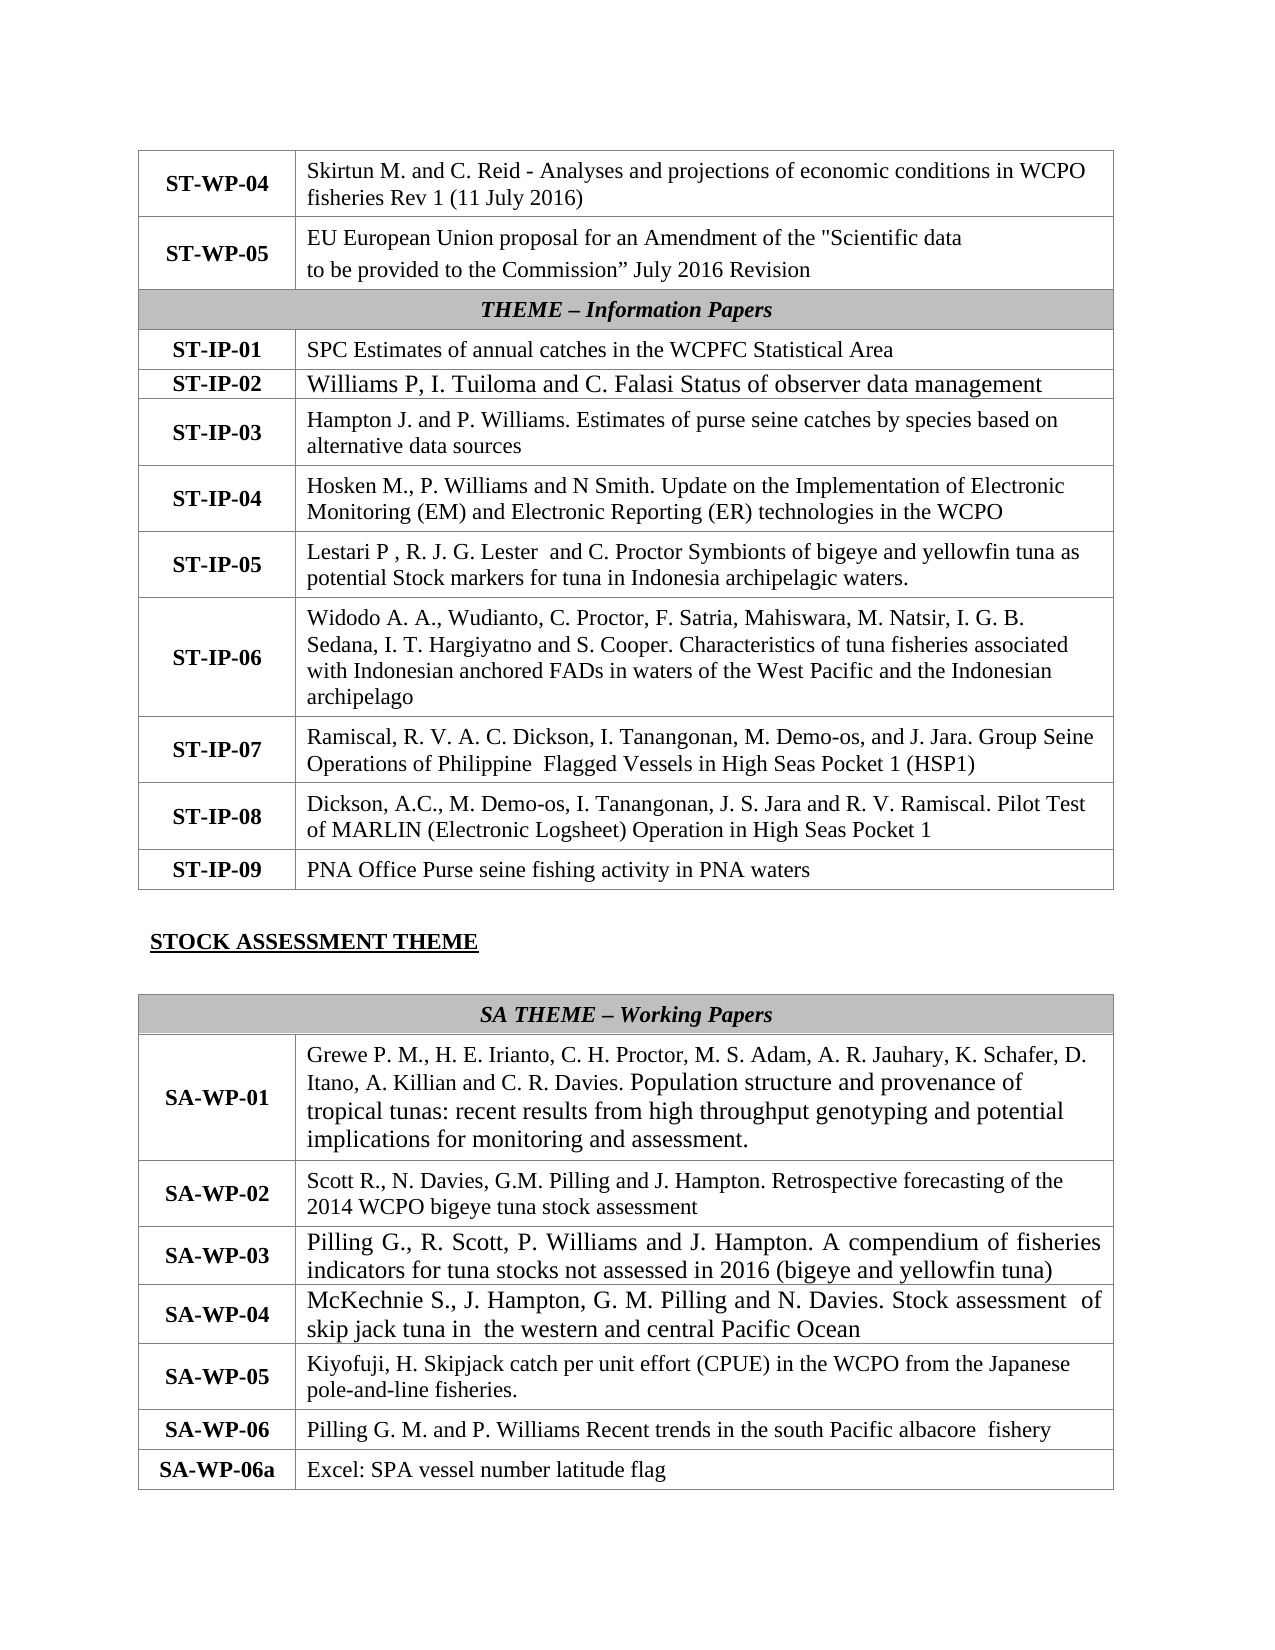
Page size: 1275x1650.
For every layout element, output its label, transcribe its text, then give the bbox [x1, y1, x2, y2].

table_cell SA-WP-05 [139, 1344, 295, 1409]
table_cell ST-IP-04 [139, 466, 295, 531]
table_cell Pilling G. M. and P. Williams Recent trends in the south Pacific albacore fishery [296, 1410, 1113, 1449]
table_cell PNA Office Purse seine fishing activity in PNA waters [296, 850, 1113, 888]
table_cell Ramiscal, R. V. A. C. Dickson, I. Tanangonan, M. Demo-os, and J. Jara. Group Seine Operations of Philippine Flagged Vessels in High Seas Pocket 1 (HSP1) [296, 717, 1113, 782]
table_cell SA-WP-03 [139, 1227, 295, 1284]
table_cell ST-IP-03 [139, 399, 295, 464]
table_cell Excel: SPA vessel number latitude flag [296, 1450, 1113, 1489]
table_cell Kiyofuji, H. Skipjack catch per unit effort (CPUE) in the WCPO from the Japanese pole-and-line fisheries. [296, 1344, 1113, 1409]
table_cell ST-IP-06 [139, 598, 295, 716]
table_cell ST-IP-05 [139, 532, 295, 597]
table_cell Pilling G., R. Scott, P. Williams and J. Hampton. A compendium of fisheries indicators for tuna stocks not assessed in 2016 (bigeye and yellowfin tuna) [296, 1227, 1113, 1284]
table_cell SA-WP-04 [139, 1285, 295, 1343]
table_cell Dickson, A.C., M. Demo-os, I. Tanangonan, J. S. Jara and R. V. Ramiscal. Pilot Test of MARLIN (Electronic Logsheet) Operation in High Seas Pocket 1 [296, 783, 1113, 848]
table_cell SA-WP-06a [139, 1450, 295, 1489]
text STOCK ASSESSMENT THEME [150, 928, 1125, 955]
table_cell Scott R., N. Davies, G.M. Pilling and J. Hampton. Retrospective forecasting of the 2014 WCPO bigeye tuna stock assessment [296, 1161, 1113, 1226]
table_cell Widodo A. A., Wudianto, C. Proctor, F. Satria, Mahiswara, M. Natsir, I. G. B. Sedana, I. T. Hargiyatno and S. Cooper. Characteristics of tuna fisheries associated with Indonesian anchored FADs in waters of the West Pacific and the Indonesian archipelago [296, 598, 1113, 716]
table_cell SA-WP-01 [139, 1035, 295, 1159]
table_cell ST-IP-07 [139, 717, 295, 782]
table_cell Grewe P. M., H. E. Irianto, C. H. Proctor, M. S. Adam, A. R. Jauhary, K. Schafer, D. Itano, A. Killian and C. R. Davies. Population structure and provenance of tropical tunas: recent results from high throughput genotyping and potential implications for monitoring and assessment. [296, 1035, 1113, 1159]
table_cell Skirtun M. and C. Reid - Analyses and projections of economic conditions in WCPO fisheries Rev 1 (11 July 2016) [296, 151, 1113, 216]
table_cell Williams P, I. Tuiloma and C. Falasi Status of observer data management [296, 370, 1113, 398]
table_cell EU European Union proposal for an Amendment of the "Scientific data to be provided to the Commission” July 2016 Revision [296, 217, 1113, 289]
table_cell SA-WP-06 [139, 1410, 295, 1449]
table_header SA THEME – Working Papers [139, 995, 1113, 1033]
table_cell ST-WP-05 [139, 217, 295, 289]
table_cell ST-IP-01 [139, 330, 295, 368]
table_cell Lestari P , R. J. G. Lester and C. Proctor Symbionts of bigeye and yellowfin tuna as potential Stock markers for tuna in Indonesia archipelagic waters. [296, 532, 1113, 597]
table_cell SPC Estimates of annual catches in the WCPFC Statistical Area [296, 330, 1113, 368]
table_cell Hosken M., P. Williams and N Smith. Update on the Implementation of Electronic Monitoring (EM) and Electronic Reporting (ER) technologies in the WCPO [296, 466, 1113, 531]
table_cell McKechnie S., J. Hampton, G. M. Pilling and N. Davies. Stock assessment of skip jack tuna in the western and central Pacific Ocean [296, 1285, 1113, 1343]
table_cell ST-IP-08 [139, 783, 295, 848]
table_cell SA-WP-02 [139, 1161, 295, 1226]
table_cell Hampton J. and P. Williams. Estimates of purse seine catches by species based on alternative data sources [296, 399, 1113, 464]
table_cell ST-IP-09 [139, 850, 295, 888]
table_cell ST-WP-04 [139, 151, 295, 216]
table_cell ST-IP-02 [139, 370, 295, 398]
table_cell THEME – Information Papers [139, 290, 1113, 329]
